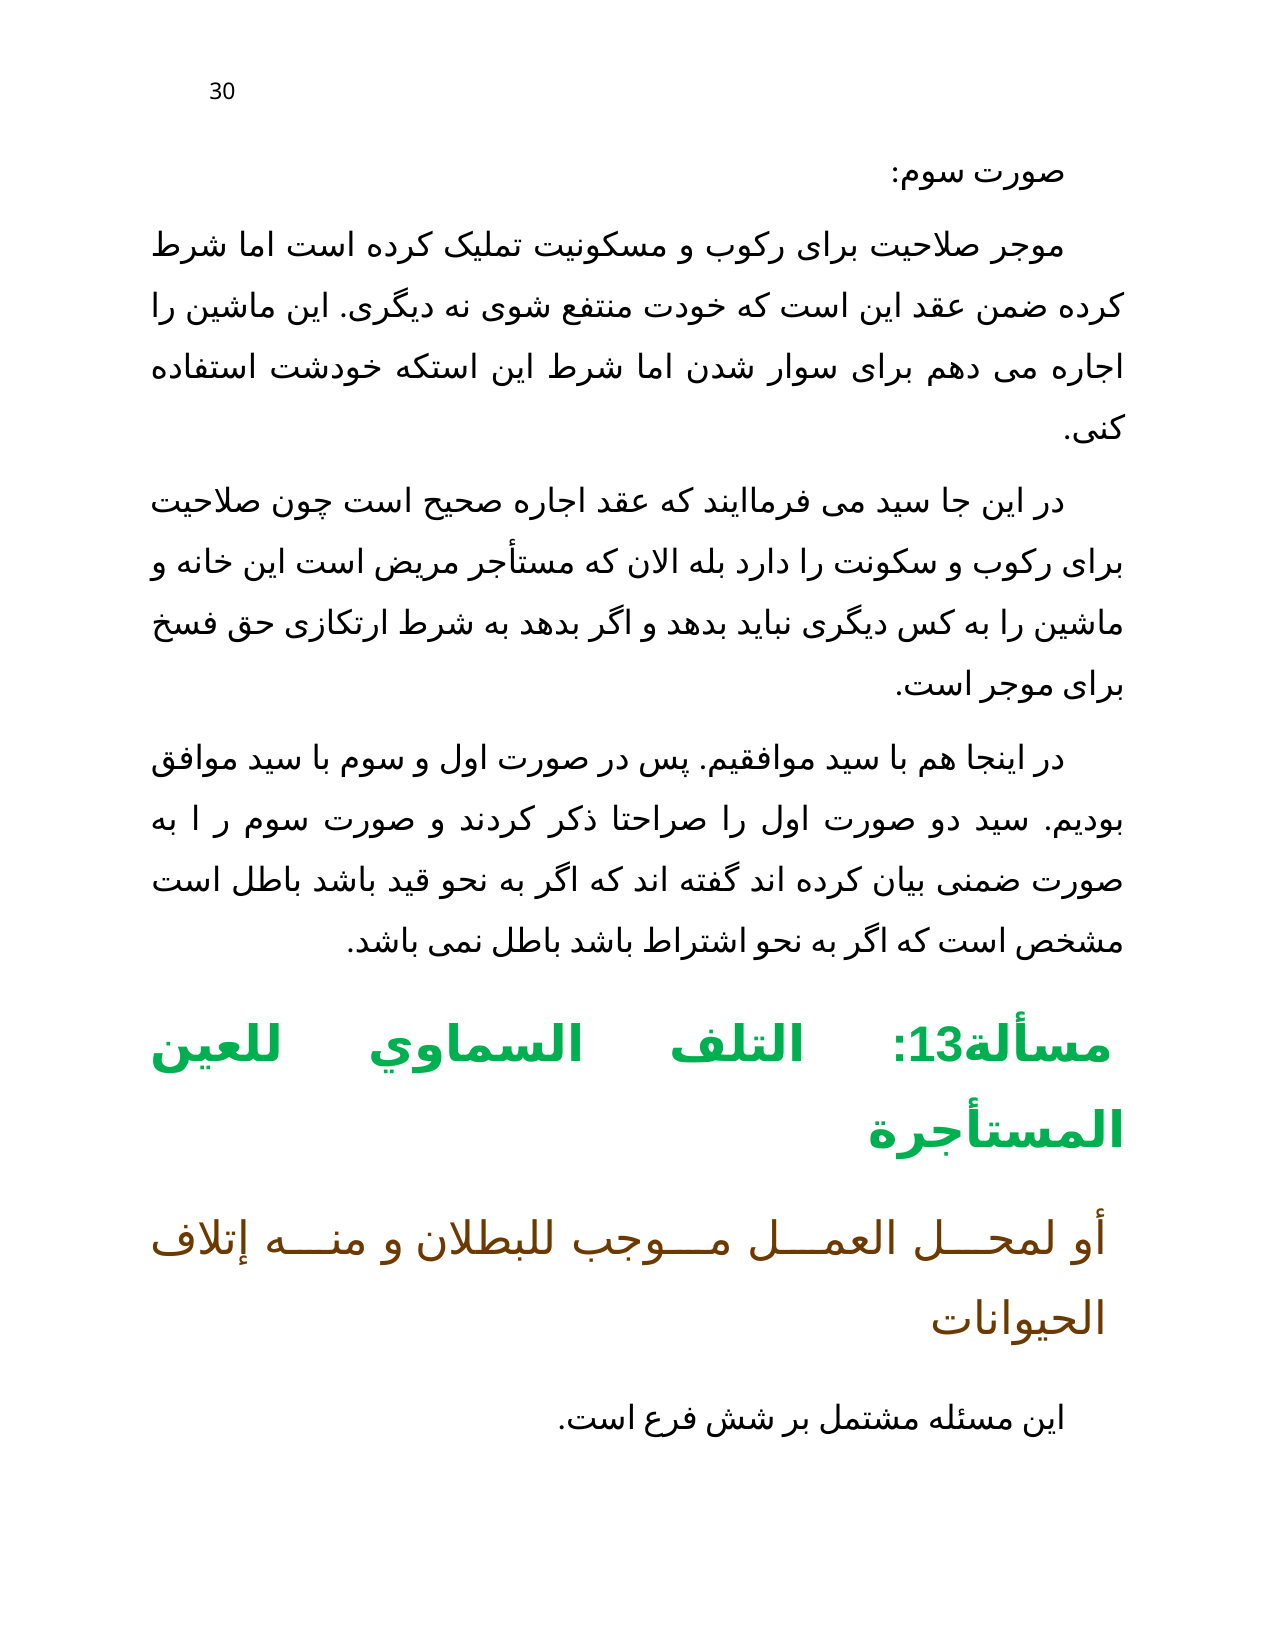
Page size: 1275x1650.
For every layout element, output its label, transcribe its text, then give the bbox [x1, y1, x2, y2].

text این مسئله مشتمل بر شش فرع است. [150, 1397, 1125, 1438]
text موجر صلاحیت برای رکوب و مسکونیت تملیک کرده است اما شرط کرده ضمن عقد این است که خودت منتفع شوی نه دیگری. این ماشین را اجاره می دهم برای سوار شدن اما شرط این استکه خودشت استفاده کنی. [150, 223, 1125, 447]
text مسألة13: التلف السماوي للعين المستأجرة [150, 1014, 1125, 1158]
text در اینجا هم با سید موافقیم. پس در صورت اول و سوم با سید موافق بودیم. سید دو صورت اول را صراحتا ذکر کردند و صورت سوم ر ا به صورت ضمنی بیان کرده اند گفته اند که اگر به نحو قید باشد باطل است مشخص است که اگر به نحو اشتراط باشد باطل نمی باشد. [150, 737, 1125, 961]
text أو لمحل العمل موجب للبطلان‌ و منه إتلاف الحيوانات [150, 1212, 1107, 1345]
text صورت سوم: [150, 150, 1125, 191]
text در این جا سید می فرماایند که عقد اجاره صحیح است چون صلاحیت برای رکوب و سکونت را دارد بله الان که مستأجر مریض است این خانه و ماشین را به کس دیگری نباید بدهد و اگر بدهد به شرط ارتکازی حق فسخ برای موجر است. [150, 480, 1125, 704]
